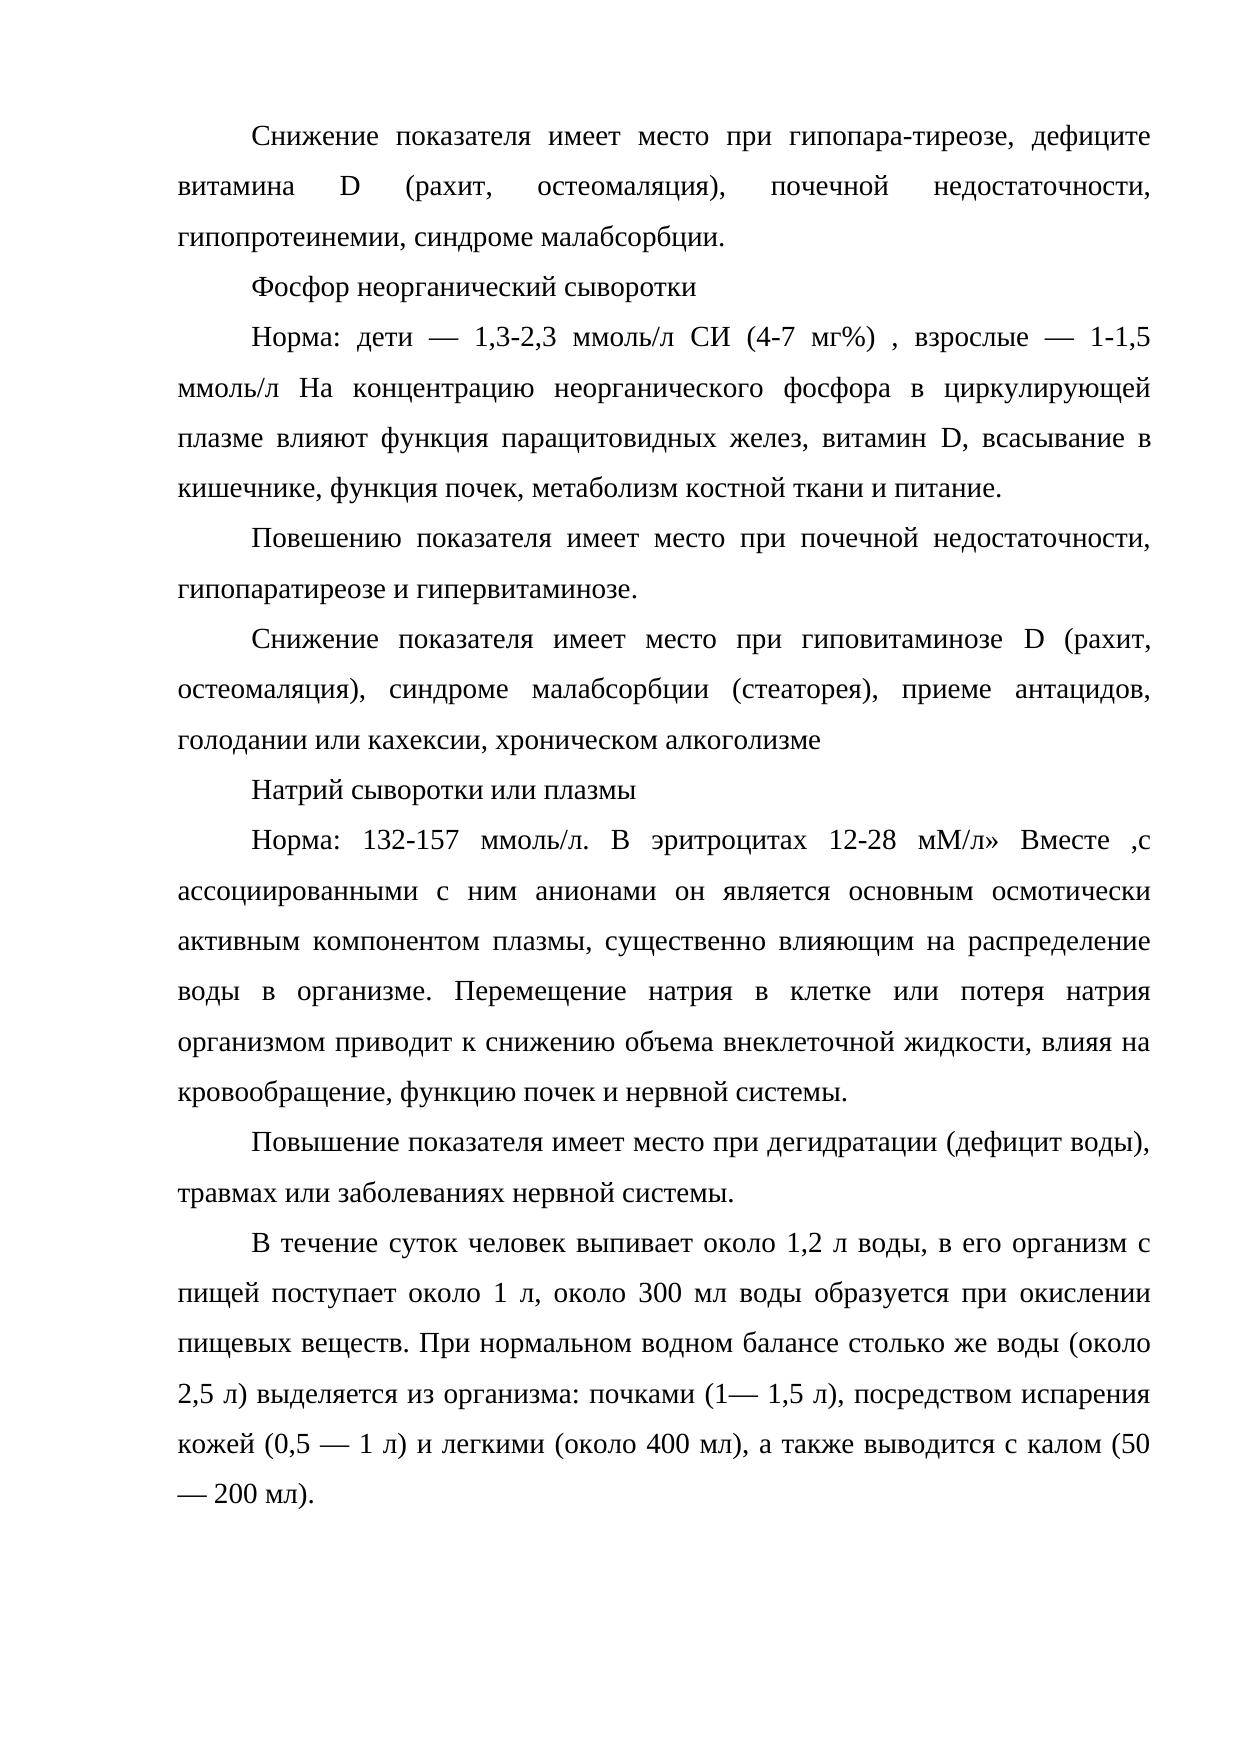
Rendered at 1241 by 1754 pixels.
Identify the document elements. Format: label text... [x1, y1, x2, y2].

text Снижение показателя имеет место при гиповитаминозе D (рахит, остеомаляция), синдроме малабсорбции (стеаторея), приеме антацидов, голодании или кахексии, хроническом алкоголизме [177, 621, 1152, 755]
text Повышение показателя имеет место при дегидратации (дефицит воды), травмах или заболеваниях нервной системы. [177, 1124, 1152, 1208]
text Норма: дети — 1,3-2,3 ммоль/л СИ (4-7 мг%) , взрослые — 1-1,5 ммоль/л На концентрацию неорганического фосфора в циркулирующей плазме влияют функция паращитовидных желез, витамин D, всасывание в кишечнике, функция почек, метаболизм костной ткани и питание. [177, 319, 1152, 504]
text В течение суток человек выпивает около воды, в его организм с пищей поступает около , около 300 мл воды образуется при окислении пищевых веществ. При нормальном водном балансе столько же воды (около ) выделяется из организма: почками (1— ), посредством испарения кожей (0,5 — ) и легкими (около 400 мл), а также выводится с калом (50 — 200 мл). [177, 1225, 1152, 1510]
text Снижение показателя имеет место при гипопара-тиреозе, дефиците витамина D (рахит, остеомаляция), почечной недостаточности, гипопротеинемии, синдроме малабсорбции. [177, 118, 1152, 252]
text Натрий сыворотки или плазмы [177, 772, 1152, 806]
text Повешению показателя имеет место при почечной недостаточности, гипопаратиреозе и гипервитаминозе. [177, 521, 1152, 604]
text Фосфор неорганический сыворотки [177, 269, 1152, 303]
text Норма: 132-157 ммоль/л. В эритроцитах 12-28 мМ/л» Вместе ,с ассоциированными с ним анионами он является основным осмотически активным компонентом плазмы, существенно влияющим на распределение воды в организме. Перемещение натрия в клетке или потеря натрия организмом приводит к снижению объема внеклеточной жидкости, влияя на кровообращение, функцию почек и нервной системы. [177, 822, 1152, 1108]
